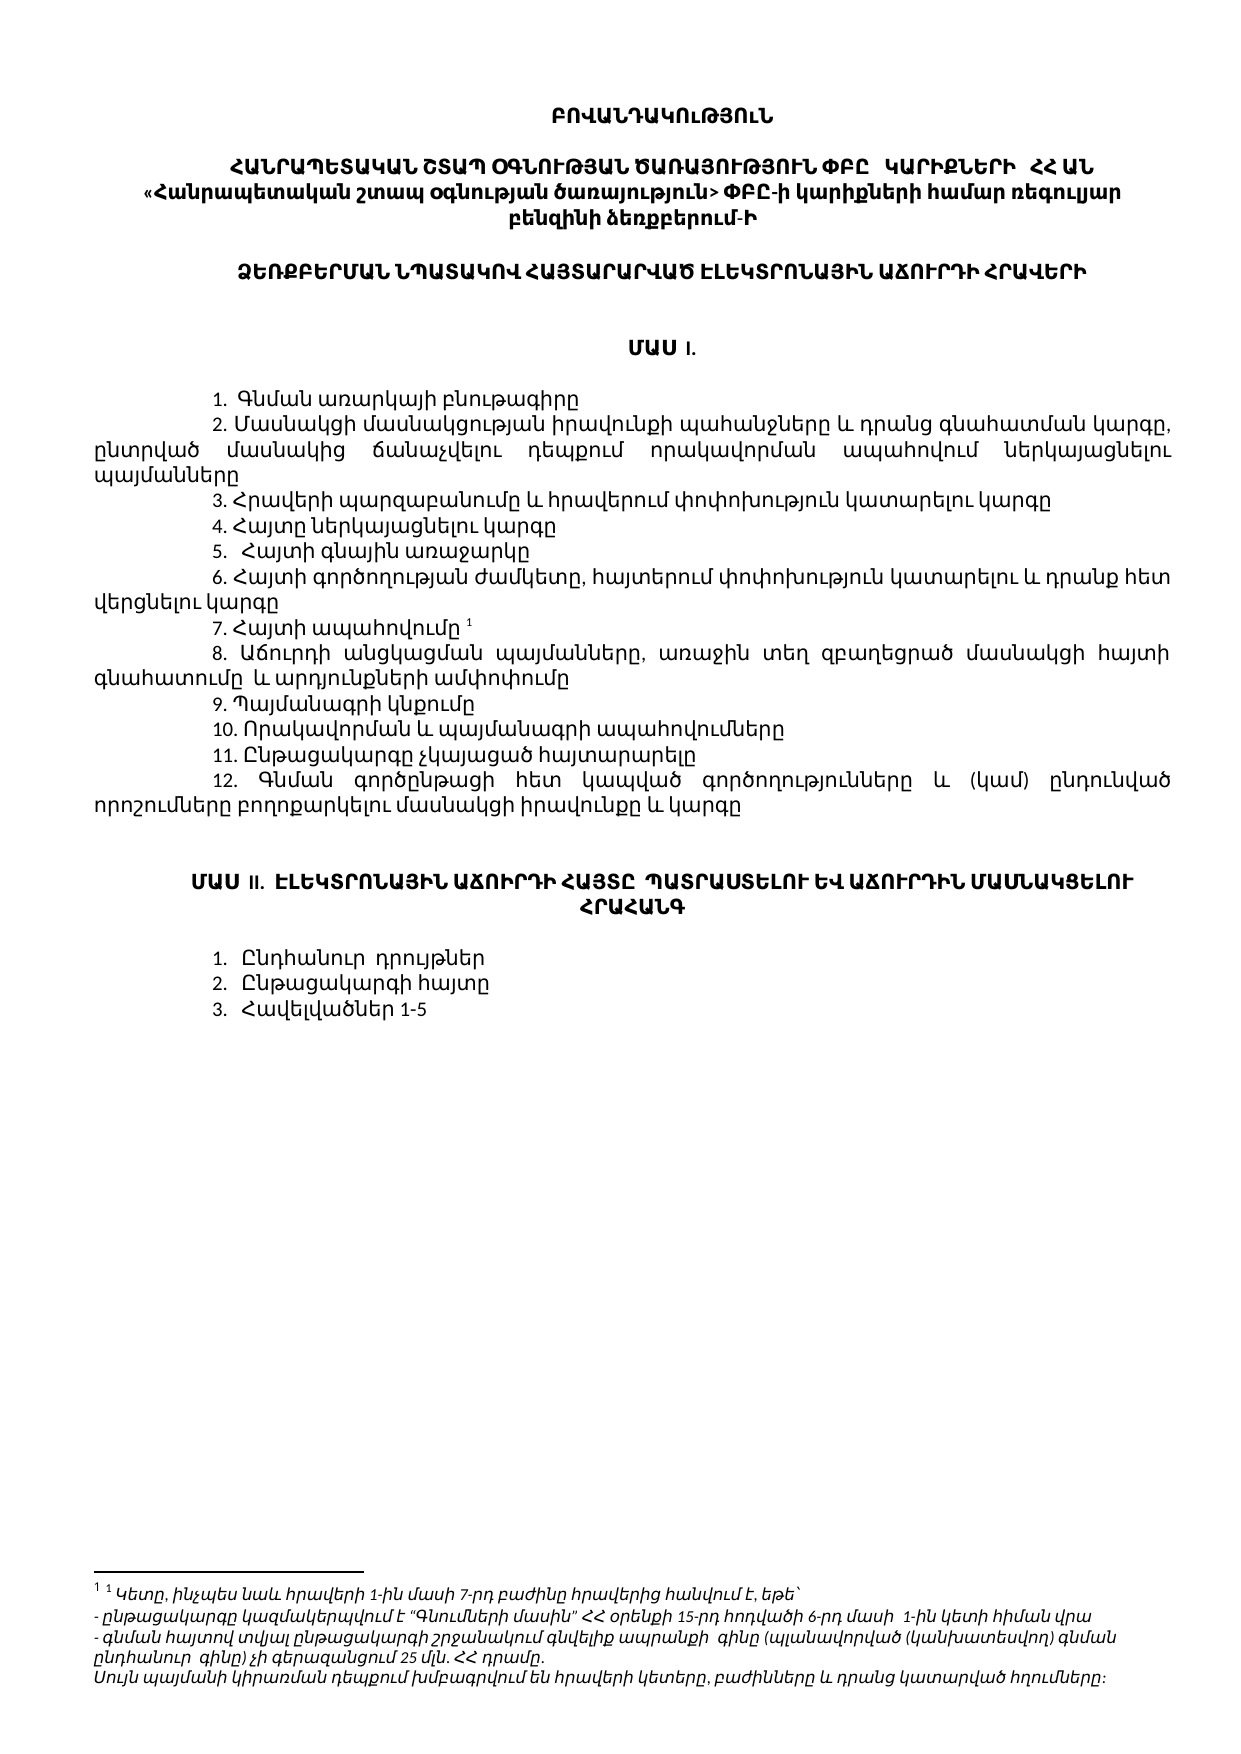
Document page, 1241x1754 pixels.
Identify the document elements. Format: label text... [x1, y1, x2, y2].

text 5. Հայտի գնային առաջարկը [94, 538, 1171, 564]
text 1. Ընդհանուր դրույթներ [94, 945, 1171, 971]
text ՀԱՆՐԱՊԵՏԱԿԱՆ ՇՏԱՊ ՕԳՆՈՒԹՅԱՆ ԾԱՌԱՅՈՒԹՅՈՒՆ ՓԲԸ ԿԱՐԻՔՆԵՐԻ ՀՀ ԱՆ «Հանրապետական շտապ օգնության ծառայություն> ՓԲԸ-ի կարիքների համար ռեգուլյար բենզինի ձեռքբերում-Ի [94, 154, 1171, 230]
text 8. Աճուրդի անցկացման պայմանները, առաջին տեղ զբաղեցրած մասնակցի հայտի գնահատումը և արդյունքների ամփոփումը [94, 640, 1171, 691]
text 11. Ընթացակարգը չկայացած հայտարարելը [94, 742, 1171, 767]
text ՄԱՍ I. [94, 335, 1171, 361]
text 3. Հրավերի պարզաբանումը և հրավերում փոփոխություն կատարելու կարգը [94, 488, 1171, 513]
text 3. Հավելվածներ 1-5 [94, 996, 1171, 1021]
text ԲՈՎԱՆԴԱԿՈւԹՅՈւՆ [94, 103, 1171, 128]
text 2. Մասնակցի մասնակցության իրավունքի պահանջները և դրանց գնահատման կարգը, ընտրված մասնակից ճանաչվելու դեպքում որակավորման ապահովում ներկայացնելու պայմանները [94, 411, 1171, 488]
text 4. Հայտը ներկայացնելու կարգը [94, 513, 1171, 538]
text 1. Գնման առարկայի բնութագիրը [94, 386, 1171, 411]
text 7. Հայտի ապահովումը 1 [94, 615, 1171, 640]
text 2. Ընթացակարգի հայտը [94, 971, 1171, 996]
text ՄԱՍ II. ԷԼԵԿՏՐՈՆԱՅԻՆ ԱՃՈԻՐԴԻ ՀԱՅՏԸ ՊԱՏՐԱՍՏԵԼՈՒ ԵՎ ԱՃՈՒՐԴԻՆ ՄԱՍՆԱԿՑԵԼՈՒ ՀՐԱՀԱՆԳ [94, 869, 1171, 920]
text 12. Գնման գործընթացի հետ կապված գործողությունները և (կամ) ընդունված որոշումները բողոքարկելու մասնակցի իրավունքը և կարգը [94, 767, 1171, 818]
text ՁԵՌՔԲԵՐՄԱՆ ՆՊԱՏԱԿՈՎ ՀԱՅՏԱՐԱՐՎԱԾ ԷԼԵԿՏՐՈՆԱՅԻՆ ԱՃՈՒՐԴԻ ՀՐԱՎԵՐԻ [94, 259, 1171, 284]
text 10. Որակավորման և պայմանագրի ապահովումները [94, 716, 1171, 742]
text 6. Հայտի գործողության ժամկետը, հայտերում փոփոխություն կատարելու և դրանք հետ վերցնելու կարգը [94, 564, 1171, 615]
text 9. Պայմանագրի կնքումը [94, 691, 1171, 716]
